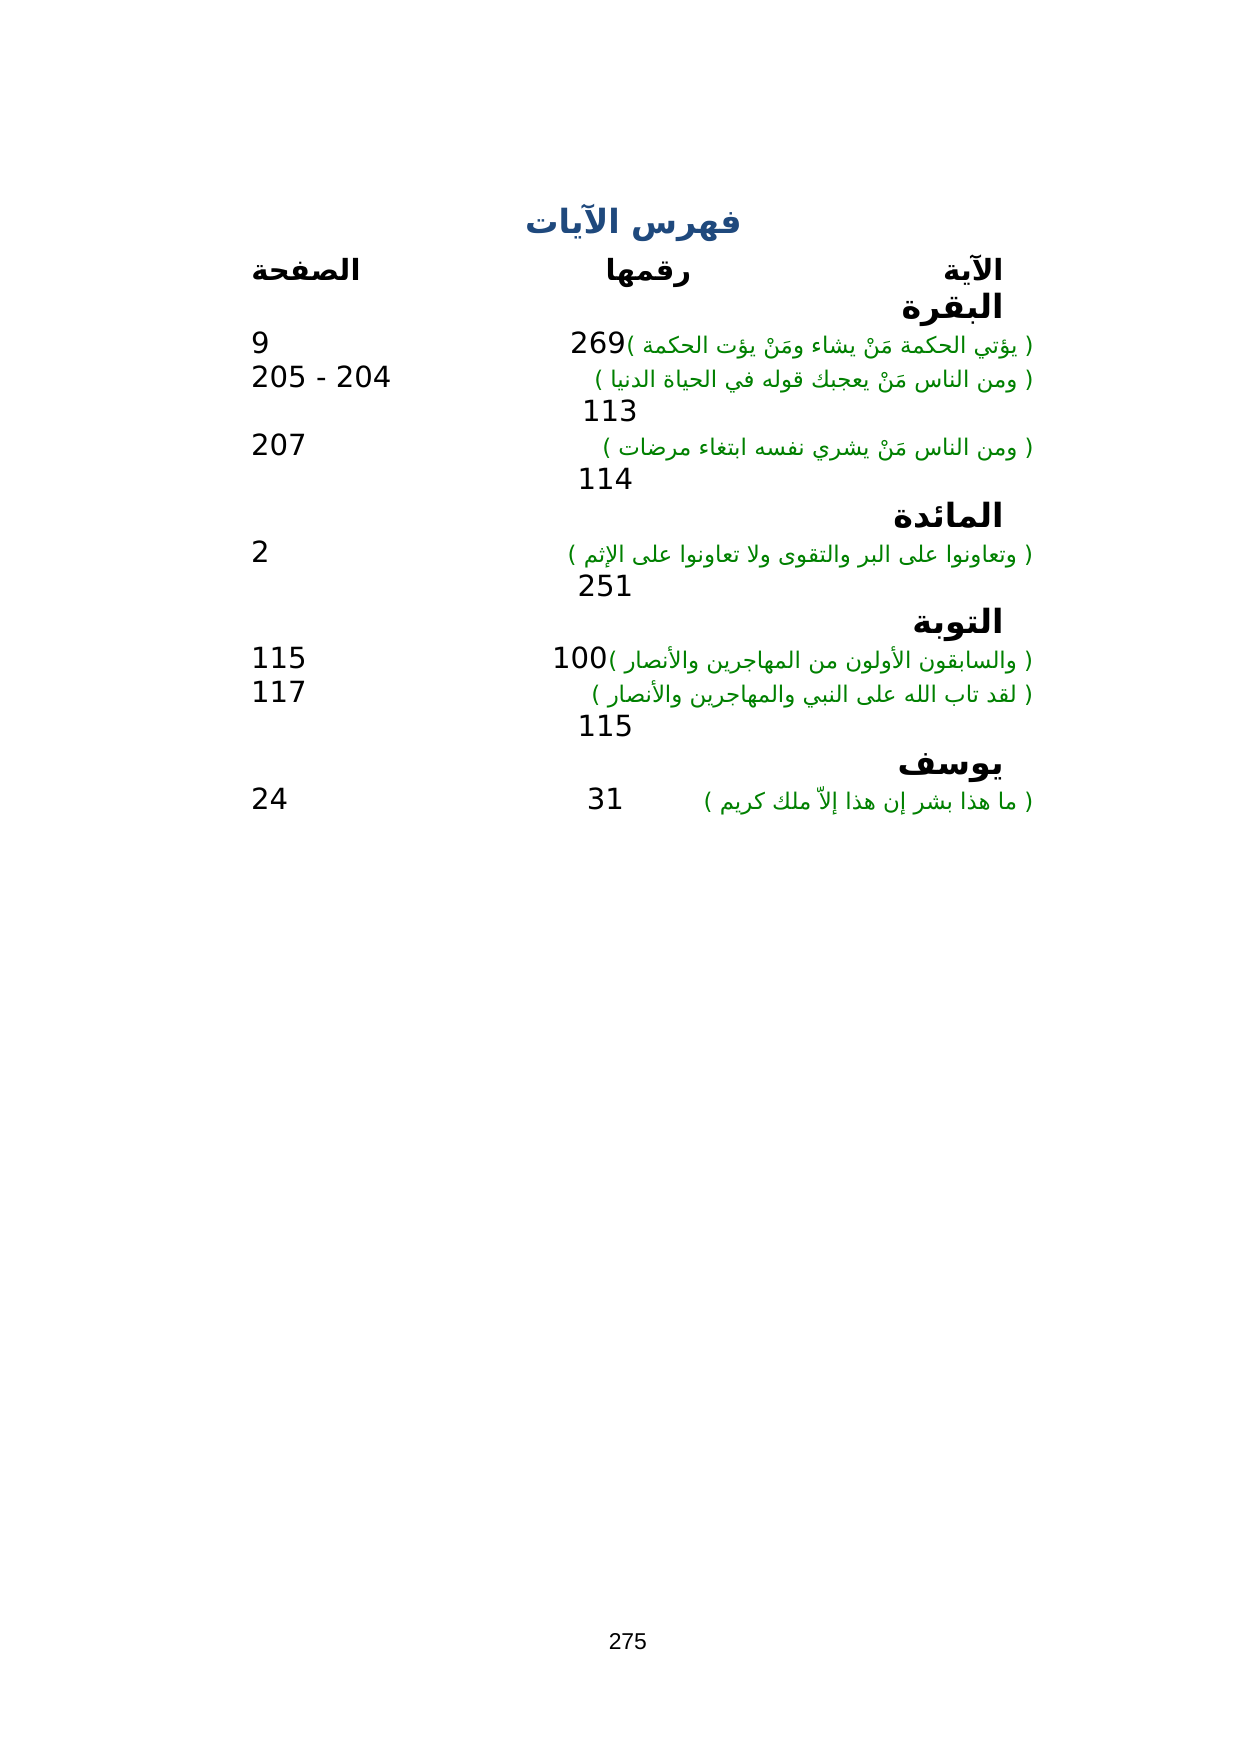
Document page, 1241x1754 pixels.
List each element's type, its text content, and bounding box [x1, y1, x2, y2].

text ( والسابقون الأولون من المهاجرين والأنصار ) 100 115 [222, 642, 1033, 676]
text ( ومن الناس مَنْ يشري نفسه ابتغاء مرضات ) 207 114 [222, 428, 1033, 496]
text البقرة [222, 287, 1033, 326]
text المائدة [222, 496, 1033, 535]
text التوبة [222, 603, 1033, 642]
subtitle فهرس الآيات [222, 202, 1033, 241]
text ( ومن الناس مَنْ يعجبك قوله في الحياة الدنيا ) 204 - 205 113 [222, 360, 1033, 428]
text ( وتعاونوا على البر والتقوى ولا تعاونوا على الإثم ) 2 251 [222, 535, 1033, 603]
text ( يؤتي الحكمة مَنْ يشاء ومَنْ يؤت الحكمة ) 269 9 [222, 326, 1033, 360]
text الآية رقمها الصفحة [222, 253, 1033, 287]
text يوسف [222, 744, 1033, 782]
text ( لقد تاب الله على النبي والمهاجرين والأنصار ) 117 115 [222, 676, 1033, 744]
text ( ما هذا بشر إن هذا إلاّ ملك كريم ) 31 24 [222, 782, 1033, 816]
